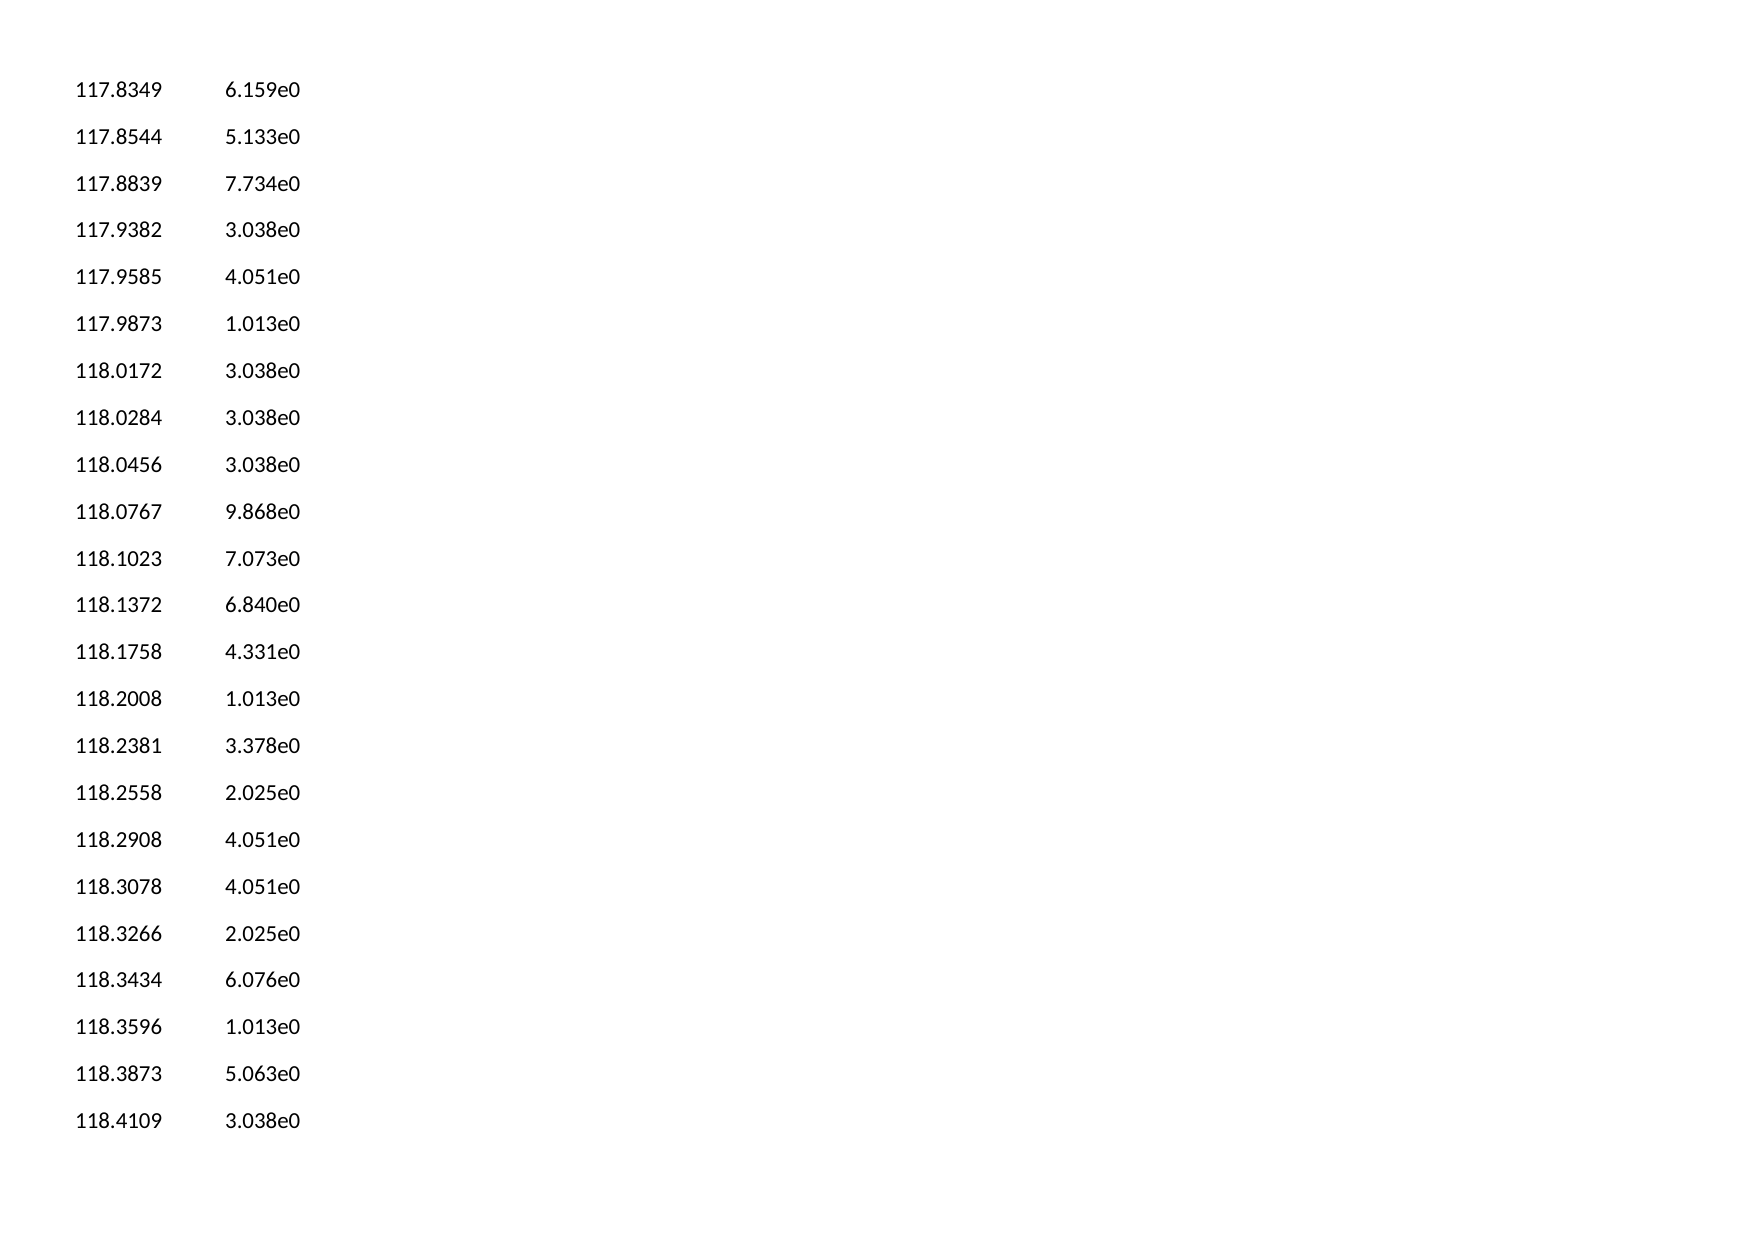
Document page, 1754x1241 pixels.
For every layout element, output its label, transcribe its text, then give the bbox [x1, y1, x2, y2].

text 118.0456 3.038e0 [75, 450, 1679, 478]
text 118.3596 1.013e0 [75, 1012, 1679, 1041]
text 117.9585 4.051e0 [75, 262, 1679, 291]
text 118.2381 3.378e0 [75, 731, 1679, 759]
text 117.9382 3.038e0 [75, 216, 1679, 244]
text 118.3434 6.076e0 [75, 966, 1679, 994]
text 118.0172 3.038e0 [75, 356, 1679, 384]
text 117.8839 7.734e0 [75, 169, 1679, 197]
text 117.9873 1.013e0 [75, 309, 1679, 337]
text 118.2908 4.051e0 [75, 825, 1679, 853]
text 118.3078 4.051e0 [75, 872, 1679, 900]
text 118.1023 7.073e0 [75, 544, 1679, 572]
text 118.3266 2.025e0 [75, 919, 1679, 947]
text 118.0284 3.038e0 [75, 403, 1679, 431]
text 117.8544 5.133e0 [75, 122, 1679, 150]
text 118.1758 4.331e0 [75, 637, 1679, 666]
text 118.3873 5.063e0 [75, 1059, 1679, 1087]
text 118.4109 3.038e0 [75, 1106, 1679, 1134]
text 118.2558 2.025e0 [75, 778, 1679, 806]
text 118.1372 6.840e0 [75, 591, 1679, 619]
text 118.2008 1.013e0 [75, 684, 1679, 712]
text 118.0767 9.868e0 [75, 497, 1679, 525]
text 117.8349 6.159e0 [75, 75, 1679, 103]
